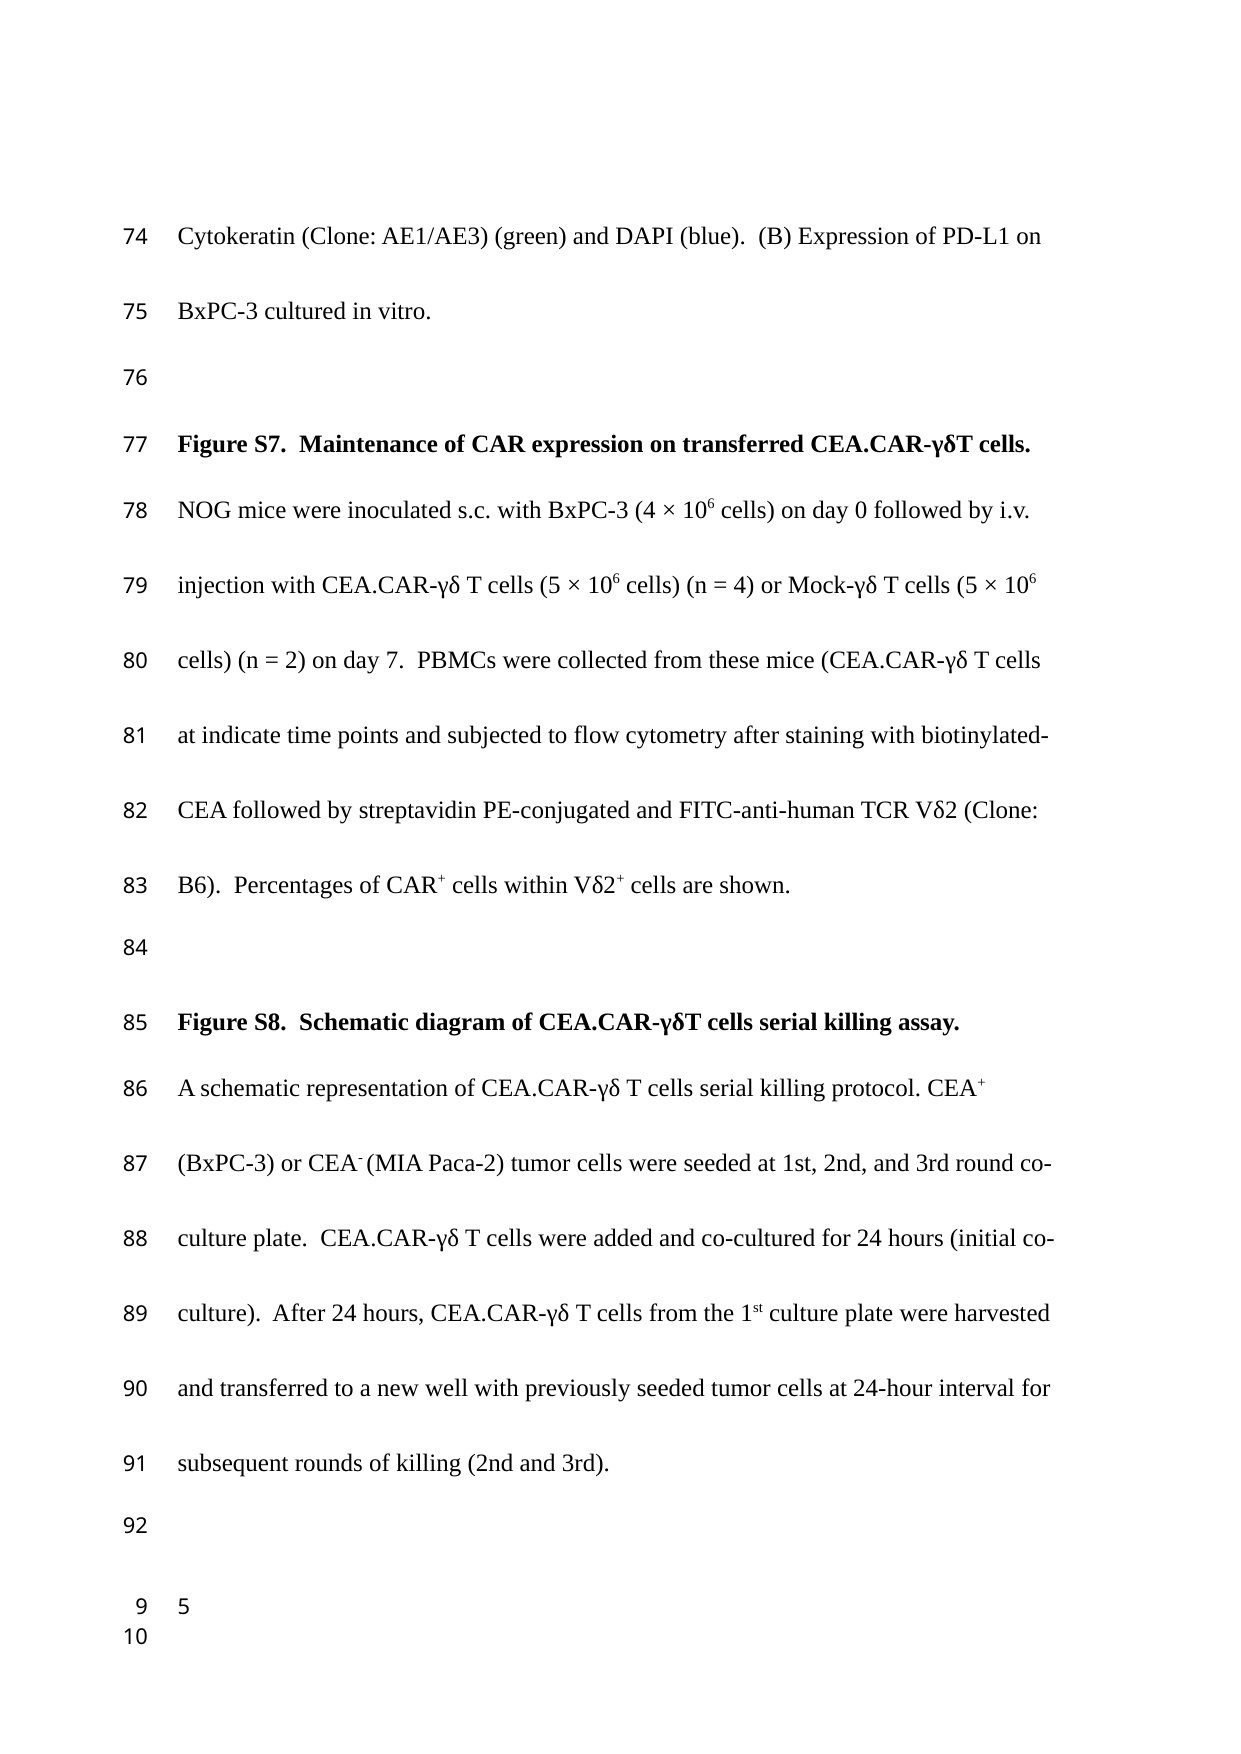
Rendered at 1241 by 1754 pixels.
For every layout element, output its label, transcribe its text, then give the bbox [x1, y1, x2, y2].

text A schematic representation of CEA.CAR-γδ T cells serial killing protocol. CEA+ (BxPC-3) or CEA- (MIA Paca-2) tumor cells were seeded at 1st, 2nd, and 3rd round co-culture plate. CEA.CAR-γδ T cells were added and co-cultured for 24 hours (initial co-culture). After 24 hours, CEA.CAR-γδ T cells from the 1st culture plate were harvested and transferred to a new well with previously seeded tumor cells at 24-hour interval for subsequent rounds of killing (2nd and 3rd). [177, 1069, 1063, 1482]
text Figure S8. Schematic diagram of CEA.CAR-γδT cells serial killing assay. [177, 1003, 1063, 1040]
text NOG mice were inoculated s.c. with BxPC-3 (4 × 106 cells) on day 0 followed by i.v. injection with CEA.CAR-γδ T cells (5 × 106 cells) (n = 4) or Mock-γδ T cells (5 × 106 cells) (n = 2) on day 7. PBMCs were collected from these mice (CEA.CAR-γδ T cells at indicate time points and subjected to flow cytometry after staining with biotinylated-CEA followed by streptavidin PE-conjugated and FITC-anti-human TCR Vδ2 (Clone: B6). Percentages of CAR+ cells within Vδ2+ cells are shown. [177, 491, 1063, 903]
text Figure S7. Maintenance of CAR expression on transferred CEA.CAR-γδT cells. [177, 424, 1063, 462]
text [177, 217, 1063, 329]
